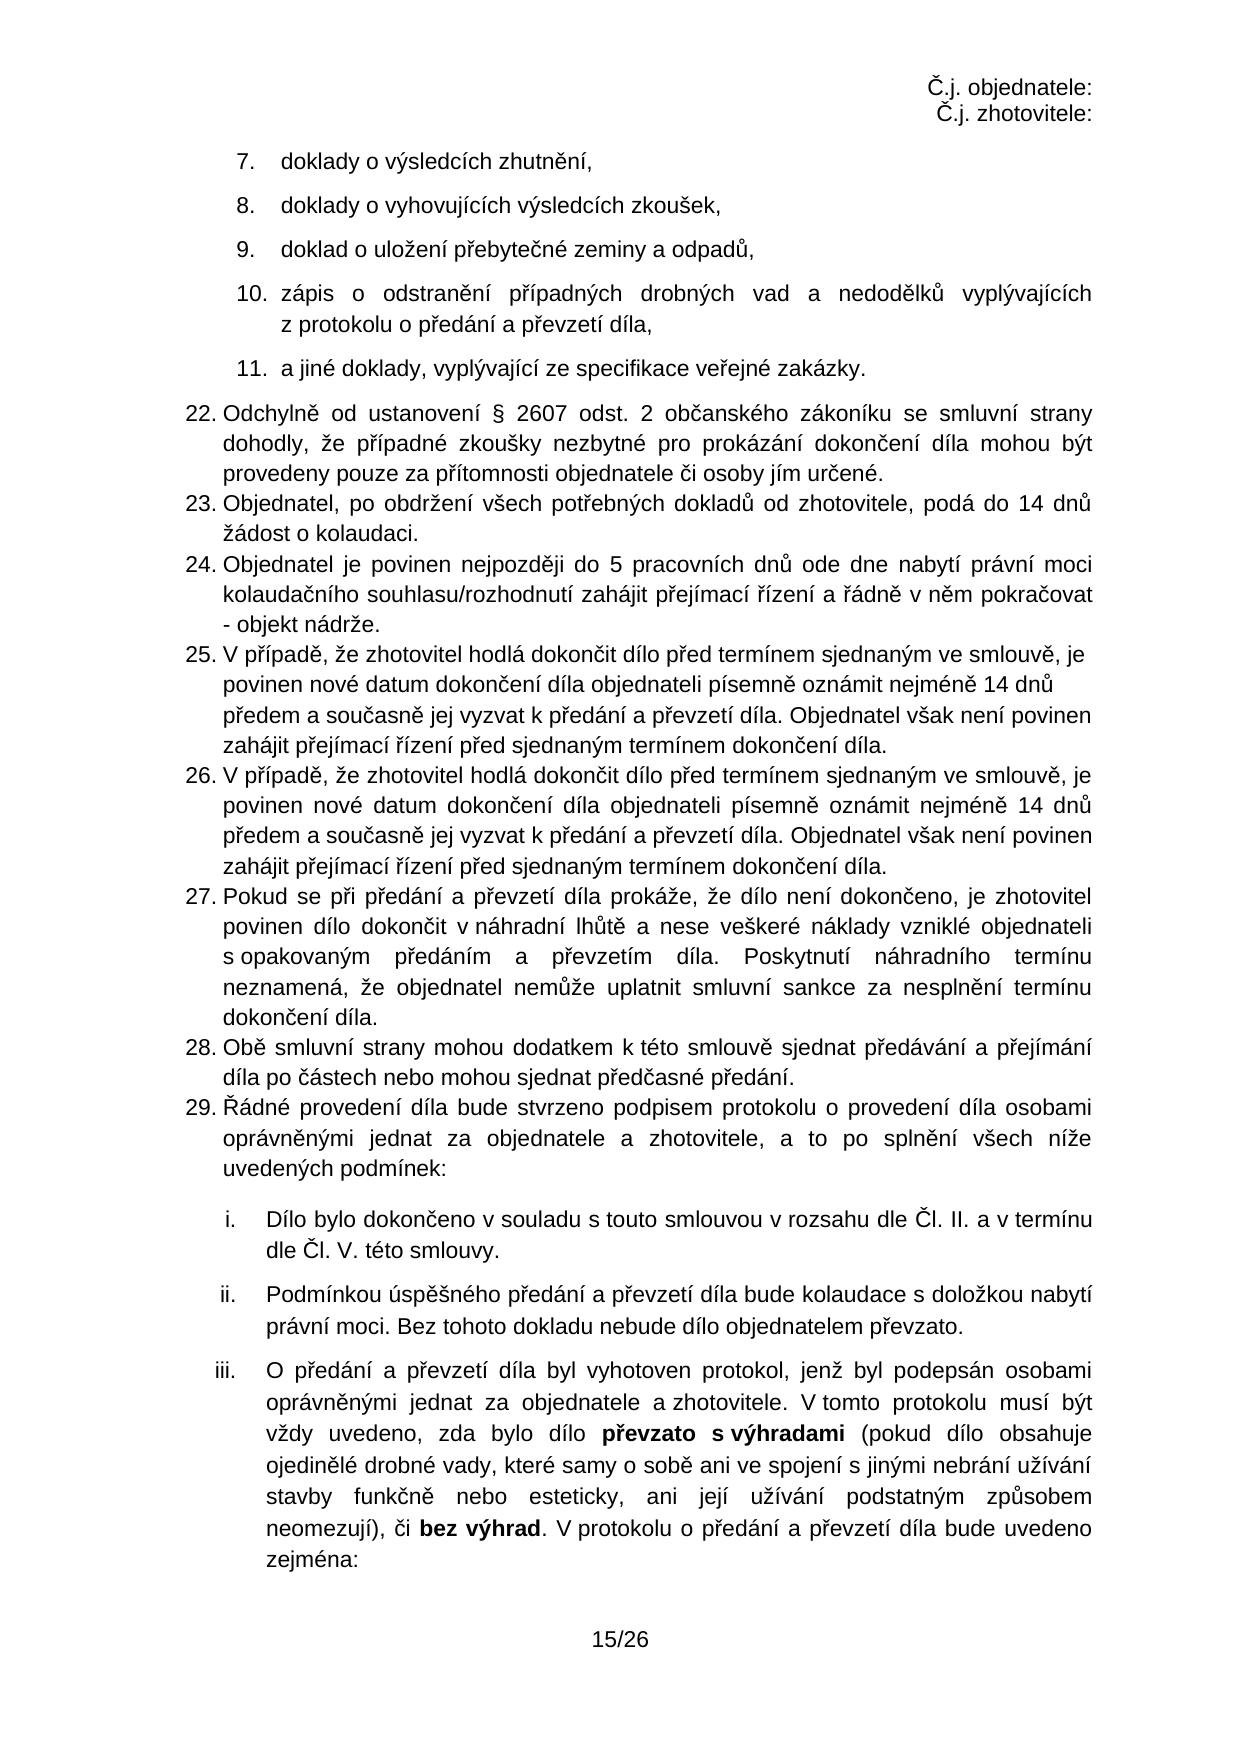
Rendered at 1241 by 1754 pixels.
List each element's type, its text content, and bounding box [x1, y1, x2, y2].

list V případě, že zhotovitel hodlá dokončit dílo před termínem sjednaným ve smlouvě, je povinen nové datum dokončení díla objednateli písemně oznámit nejméně 14 dnů předem a současně jej vyzvat k předání a převzetí díla. Objednatel však není povinen zahájit přejímací řízení před sjednaným termínem dokončení díla. [185, 762, 1093, 879]
list doklady o výsledcích zhutnění, [236, 148, 1093, 174]
list Odchylně od ustanovení § 2607 odst. 2 občanského zákoníku se smluvní strany dohodly, že případné zkoušky nezbytné pro prokázání dokončení díla mohou být provedeny pouze za přítomnosti objednatele či osoby jím určené. [185, 399, 1093, 486]
list doklad o uložení přebytečné zeminy a odpadů, [236, 236, 1093, 262]
list doklady o vyhovujících výsledcích zkoušek, [236, 192, 1093, 218]
list Dílo bylo dokončeno v souladu s touto smlouvou v rozsahu dle Čl. II. a v termínu dle Čl. V. této smlouvy. [236, 1206, 1093, 1264]
list V případě, že zhotovitel hodlá dokončit dílo před termínem sjednaným ve smlouvě, je povinen nové datum dokončení díla objednateli písemně oznámit nejméně 14 dnů předem a současně jej vyzvat k předání a převzetí díla. Objednatel však není povinen zahájit přejímací řízení před sjednaným termínem dokončení díla. [185, 641, 1093, 758]
list Řádné provedení díla bude stvrzeno podpisem protokolu o provedení díla osobami oprávněnými jednat za objednatele a zhotovitele, a to po splnění všech níže uvedených podmínek: [185, 1094, 1093, 1181]
list Objednatel je povinen nejpozději do 5 pracovních dnů ode dne nabytí právní moci kolaudačního souhlasu/rozhodnutí zahájit přejímací řízení a řádně v něm pokračovat - objekt nádrže. [185, 551, 1093, 637]
list O předání a převzetí díla byl vyhotoven protokol, jenž byl podepsán osobami oprávněnými jednat za objednatele a zhotovitele. V tomto protokolu musí být vždy uvedeno, zda bylo dílo převzato s výhradami (pokud dílo obsahuje ojedinělé drobné vady, které samy o sobě ani ve spojení s jinými nebrání užívání stavby funkčně nebo esteticky, ani její užívání podstatným způsobem neomezují), či bez výhrad. V protokolu o předání a převzetí díla bude uvedeno zejména: [236, 1357, 1093, 1573]
list Objednatel, po obdržení všech potřebných dokladů od zhotovitele, podá do 14 dnů žádost o kolaudaci. [185, 490, 1093, 547]
list Podmínkou úspěšného předání a převzetí díla bude kolaudace s doložkou nabytí právní moci. Bez tohoto dokladu nebude dílo objednatelem převzato. [236, 1281, 1093, 1339]
list a jiné doklady, vyplývající ze specifikace veřejné zakázky. [236, 355, 1093, 382]
list Pokud se při předání a převzetí díla prokáže, že dílo není dokončeno, je zhotovitel povinen dílo dokončit v náhradní lhůtě a nese veškeré náklady vzniklé objednateli s opakovaným předáním a převzetím díla. Poskytnutí náhradního termínu neznamená, že objednatel nemůže uplatnit smluvní sankce za nesplnění termínu dokončení díla. [185, 883, 1093, 1030]
list zápis o odstranění případných drobných vad a nedodělků vyplývajících z protokolu o předání a převzetí díla, [236, 280, 1093, 338]
list Obě smluvní strany mohou dodatkem k této smlouvě sjednat předávání a přejímání díla po částech nebo mohou sjednat předčasné předání. [185, 1034, 1093, 1090]
